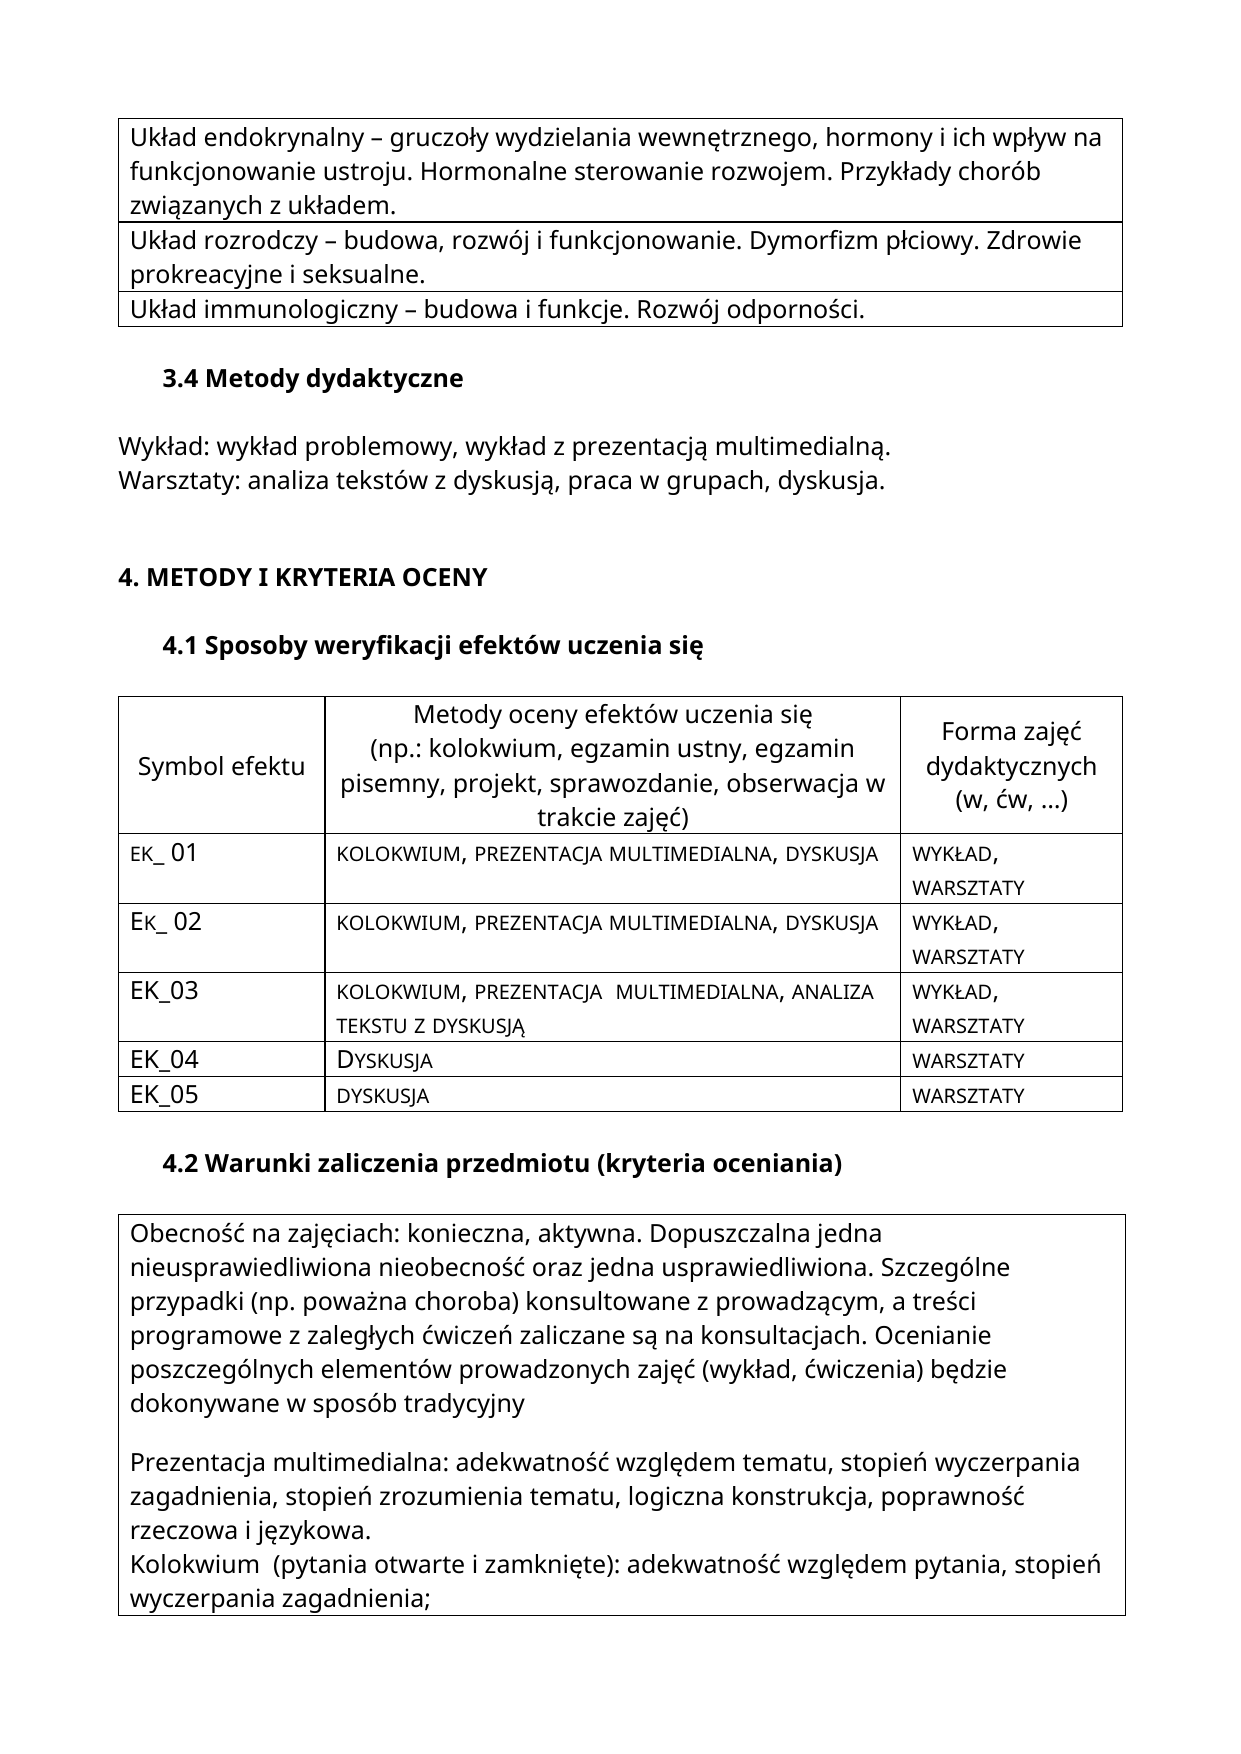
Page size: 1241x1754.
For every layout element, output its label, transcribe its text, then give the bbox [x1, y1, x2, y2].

table_cell wykład, warsztaty [901, 834, 1122, 902]
table_cell Dyskusja [326, 1042, 900, 1076]
table_header Metody oceny efektów uczenia się (np.: kolokwium, egzamin ustny, egzamin pisemny, projekt, sprawozdanie, obserwacja w trakcie zajęć) [326, 697, 900, 833]
text Warsztaty: analiza tekstów z dyskusją, praca w grupach, dyskusja. [118, 463, 1122, 497]
text 3.4 Metody dydaktyczne [162, 361, 1122, 395]
table_cell Ek_ 02 [119, 904, 324, 972]
table_cell kolokwium, prezentacja multimedialna, analiza tekstu z dyskusją [326, 973, 900, 1041]
table_cell ek_ 01 [119, 834, 324, 902]
table_cell Układ immunologiczny – budowa i funkcje. Rozwój odporności. [119, 292, 1122, 326]
table_cell warsztaty [901, 1077, 1122, 1111]
table_cell dyskusja [326, 1077, 900, 1111]
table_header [119, 1215, 1125, 1615]
table_cell kolokwium, prezentacja multimedialna, dyskusja [326, 904, 900, 972]
text 4. METODY I KRYTERIA OCENY [118, 560, 1122, 594]
table_cell warsztaty [901, 1042, 1122, 1076]
table_header Symbol efektu [119, 697, 324, 833]
table_cell EK_05 [119, 1077, 324, 1111]
table_header Forma zajęć dydaktycznych (w, ćw, …) [901, 697, 1122, 833]
table_cell wykład, warsztaty [901, 973, 1122, 1041]
table_cell Układ rozrodczy – budowa, rozwój i funkcjonowanie. Dymorfizm płciowy. Zdrowie prokreacyjne i seksualne. [119, 223, 1122, 291]
table_cell EK_04 [119, 1042, 324, 1076]
table_cell wykład, warsztaty [901, 904, 1122, 972]
text 4.1 Sposoby weryfikacji efektów uczenia się [162, 628, 1122, 662]
text Wykład: wykład problemowy, wykład z prezentacją multimedialną. [118, 429, 1122, 463]
text 4.2 Warunki zaliczenia przedmiotu (kryteria oceniania) [162, 1146, 1122, 1180]
table_cell kolokwium, prezentacja multimedialna, dyskusja [326, 834, 900, 902]
table_cell EK_03 [119, 973, 324, 1041]
table_cell Układ endokrynalny – gruczoły wydzielania wewnętrznego, hormony i ich wpływ na funkcjonowanie ustroju. Hormonalne sterowanie rozwojem. Przykłady chorób związanych z układem. [119, 119, 1122, 221]
